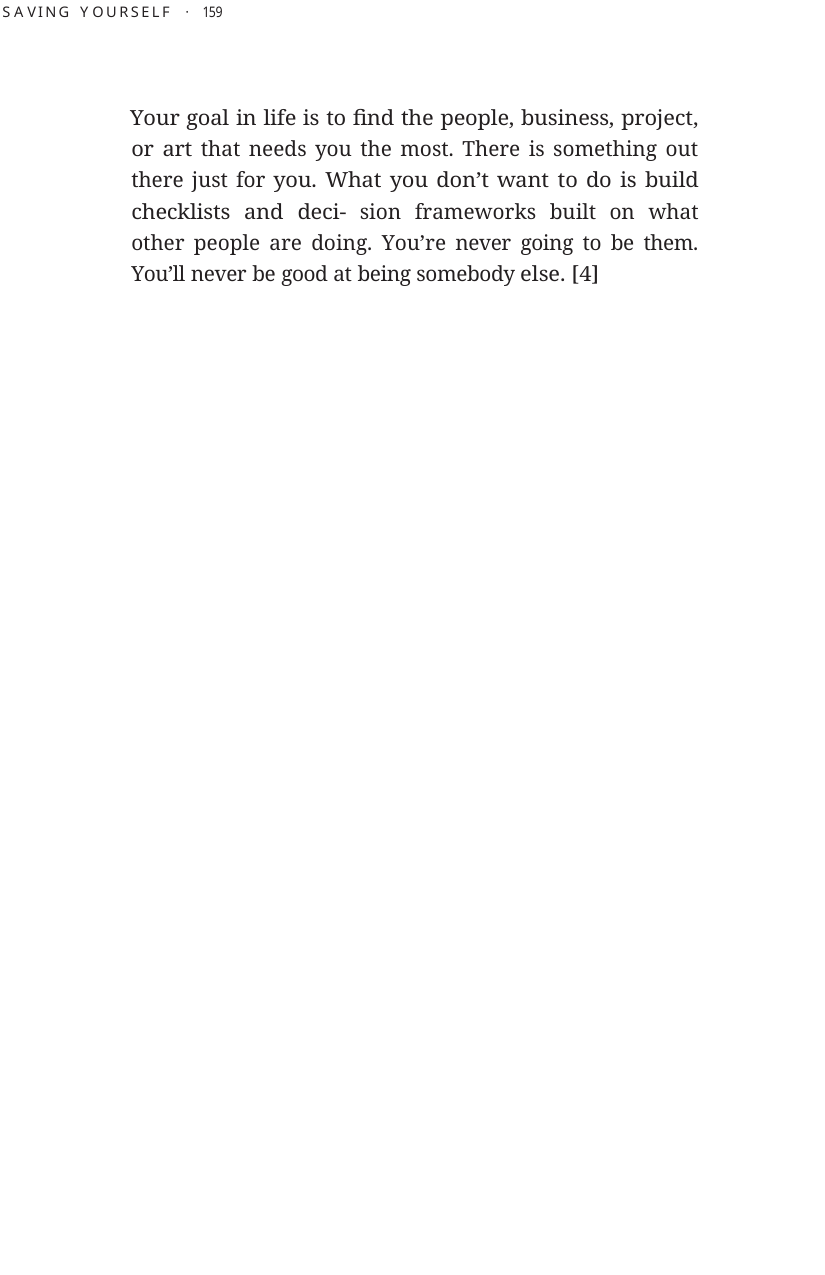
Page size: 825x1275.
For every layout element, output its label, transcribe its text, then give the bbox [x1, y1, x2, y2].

text Your goal in life is to find the people, business, project, or art that needs you the most. There is something out there just for you. What you don’t want to do is build checklists and deci- sion frameworks built on what other people are doing. You’re never going to be them. You’ll never be good at being somebody else. [4] [130, 103, 699, 288]
